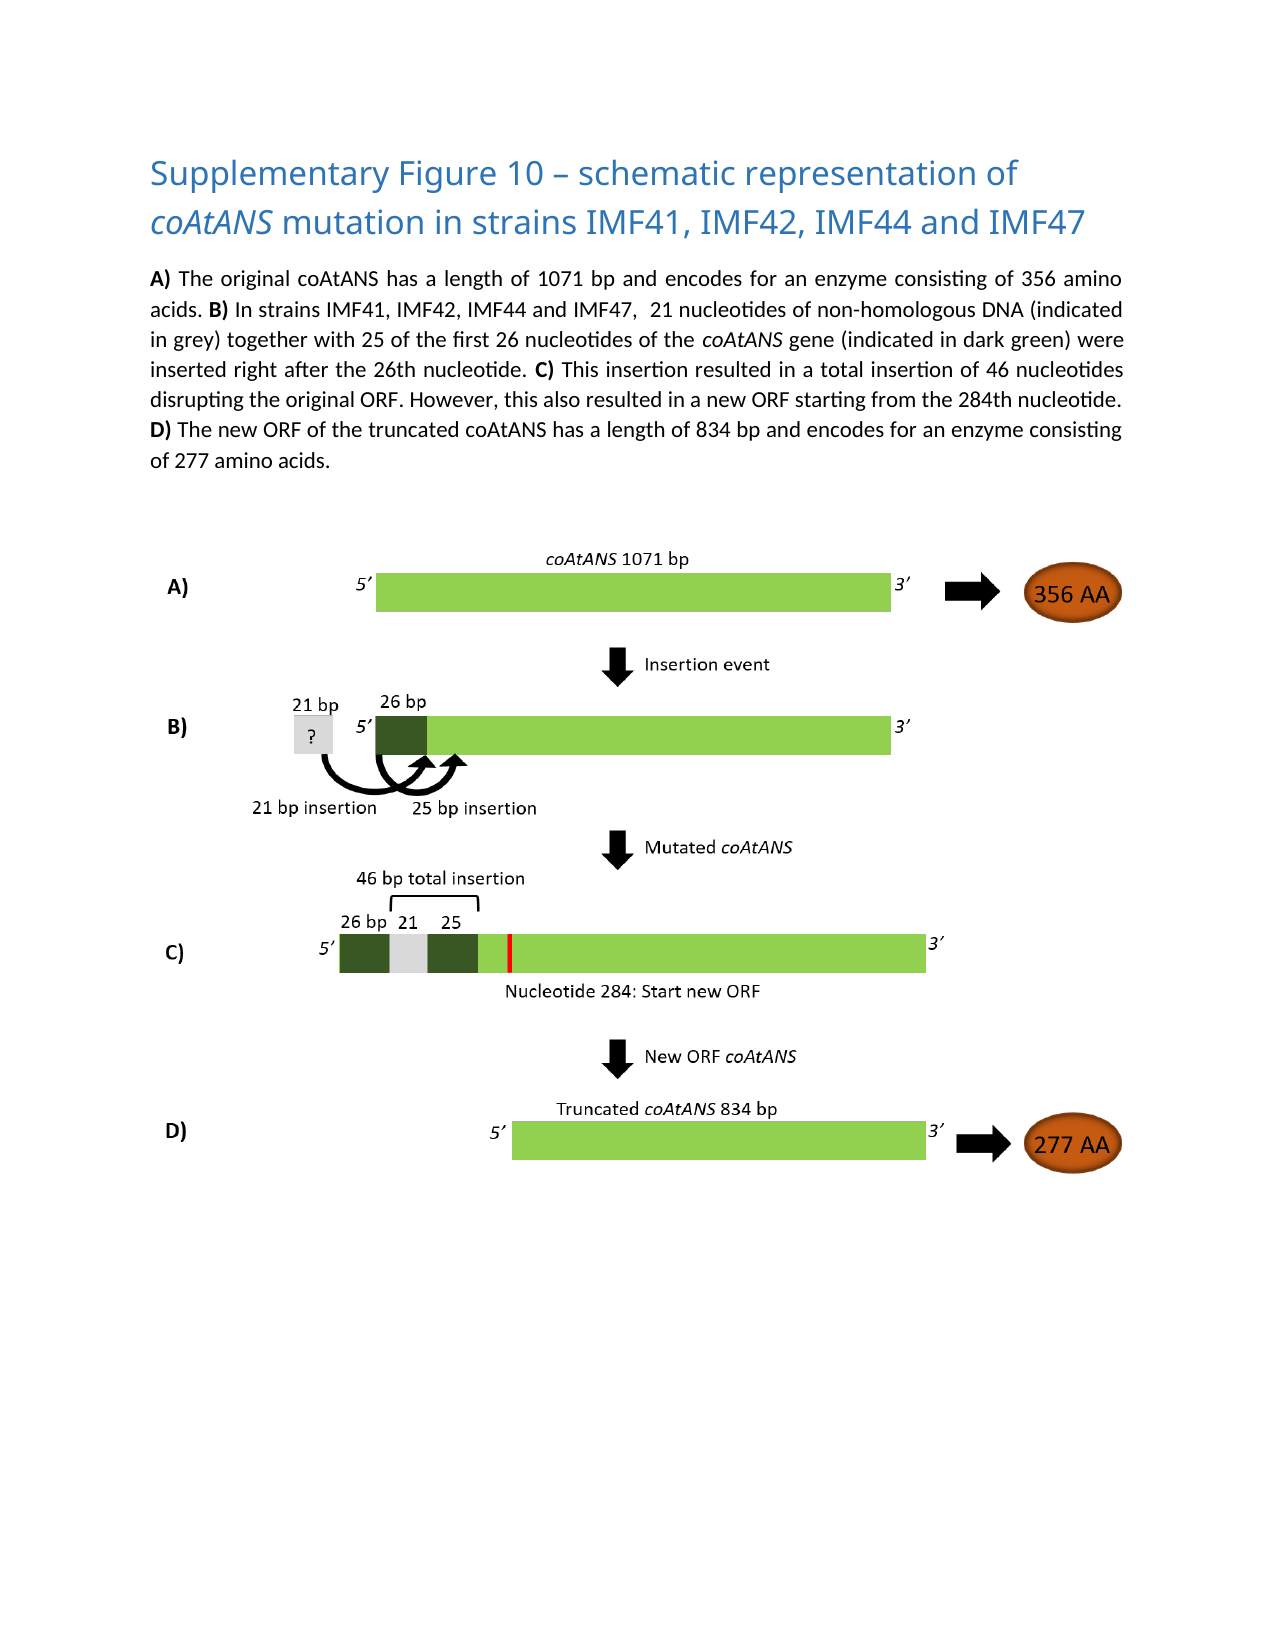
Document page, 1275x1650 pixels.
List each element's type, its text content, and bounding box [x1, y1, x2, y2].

picture [150, 539, 1125, 1176]
text Supplementary Figure 10 – schematic representation of coAtANS mutation in strains IMF41, IMF42, IMF44 and IMF47 [150, 150, 1125, 244]
text A) The original coAtANS has a length of 1071 bp and encodes for an enzyme consisting of 356 amino acids. B) In strains IMF41, IMF42, IMF44 and IMF47, 21 nucleotides of non-homologous DNA (indicated in grey) together with 25 of the first 26 nucleotides of the coAtANS gene (indicated in dark green) were inserted right after the 26th nucleotide. C) This insertion resulted in a total insertion of 46 nucleotides disrupting the original ORF. However, this also resulted in a new ORF starting from the 284th nucleotide. D) The new ORF of the truncated coAtANS has a length of 834 bp and encodes for an enzyme consisting of 277 amino acids. [150, 264, 1125, 474]
